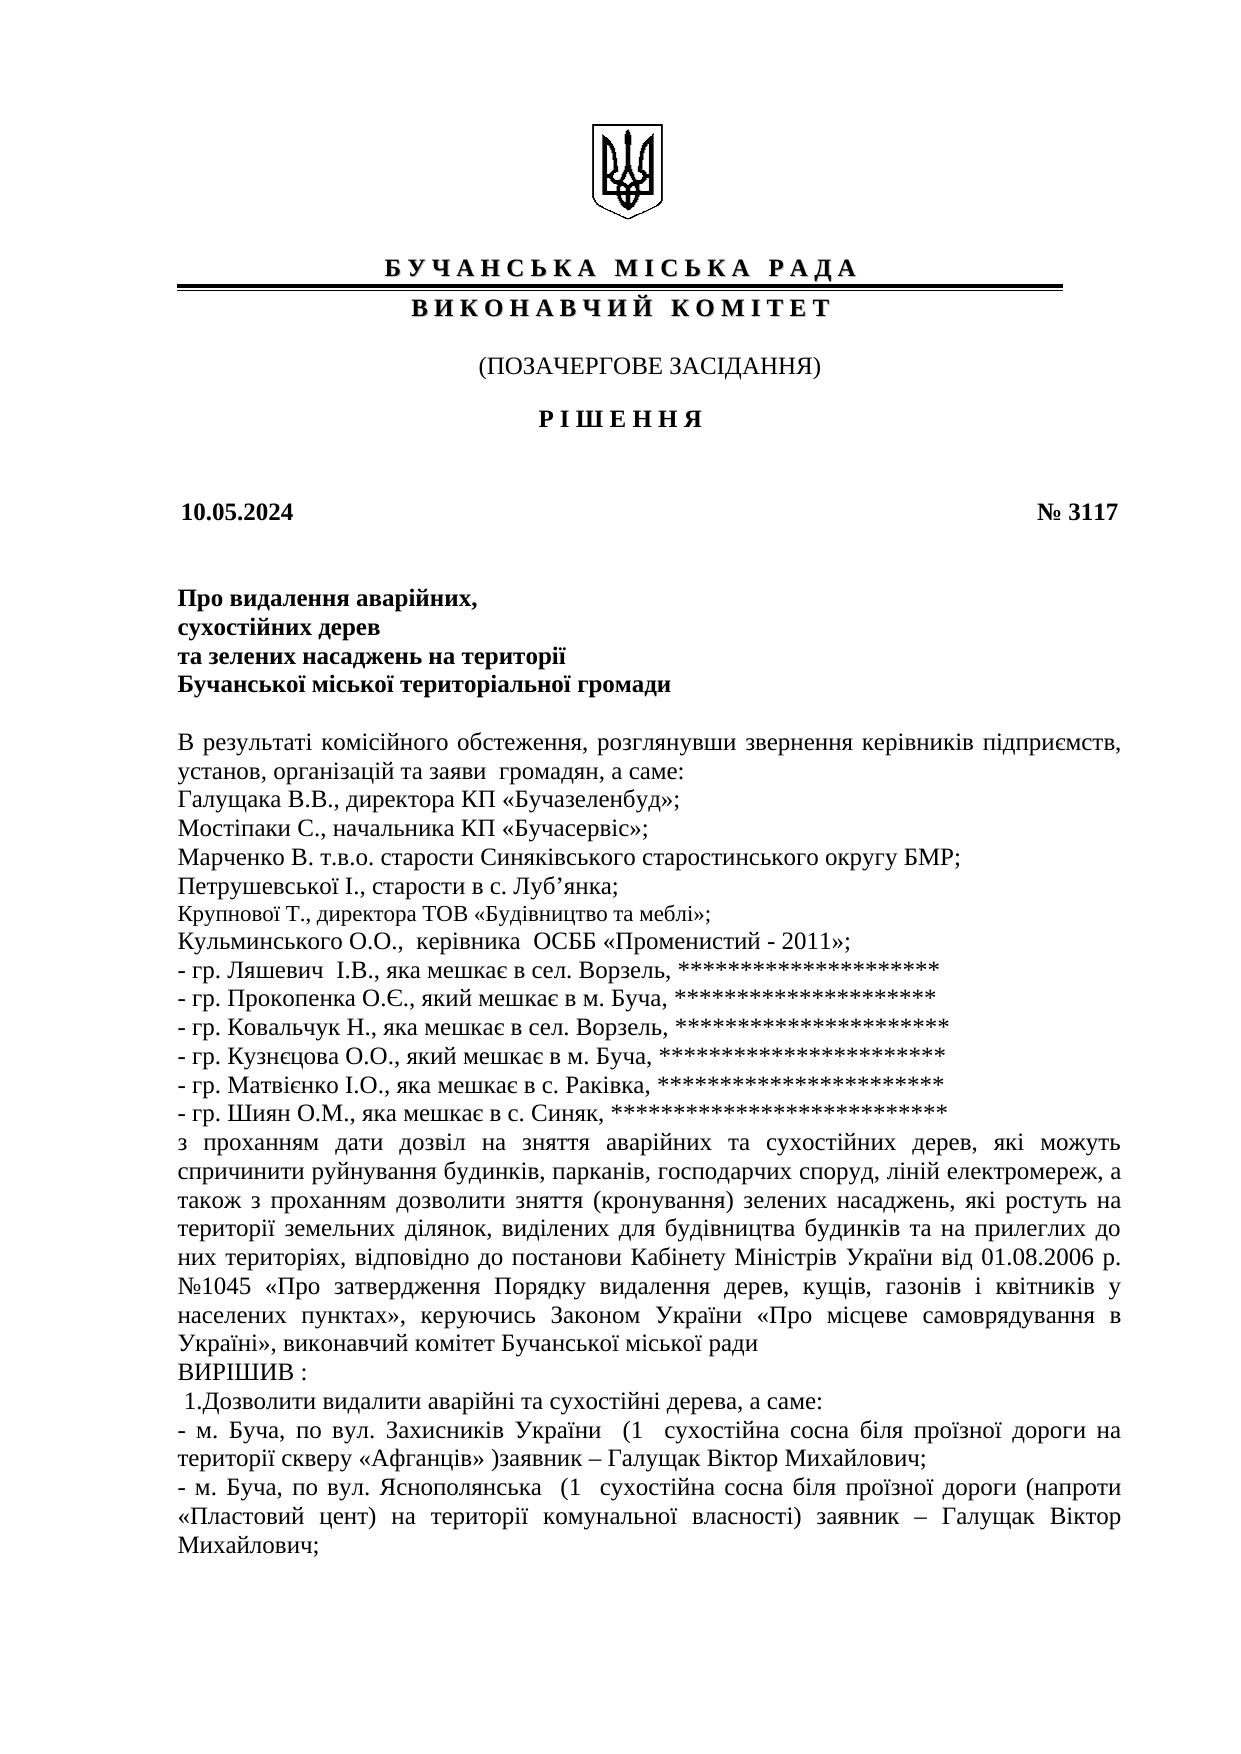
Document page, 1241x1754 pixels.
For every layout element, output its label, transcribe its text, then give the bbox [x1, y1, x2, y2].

text ВИКОНАВЧИЙ КОМІТЕТ [177, 291, 1063, 322]
text - гр. Кузнєцова О.О., який мешкає в м. Буча, *********************** [177, 1041, 1122, 1070]
text 10.05.2024 № 3117 [118, 497, 1122, 526]
text сухостійних дерев [177, 612, 1122, 641]
text Марченко В. т.в.о. старости Синяківського старостинського округу БМР; [177, 842, 1122, 871]
text Бучанської міської територіальної громади [177, 669, 1122, 698]
subtitle РІШЕННЯ [177, 404, 1063, 433]
text Мостіпаки С., начальника КП «Бучасервіс»; [177, 813, 1122, 842]
text Кульминського О.О., керівника ОСББ «Променистий - 2011»; [177, 926, 1122, 955]
text Петрушевської І., старости в с. Луб’янка; [177, 871, 1122, 899]
text (ПОЗАЧЕРГОВЕ ЗАСІДАННЯ) [177, 351, 1122, 379]
text - гр. Прокопенка О.Є., який мешкає в м. Буча, ********************* [177, 983, 1122, 1012]
text з проханням дати дозвіл на зняття аварійних та сухостійних дерев, які можуть спричинити руйнування будинків, парканів, господарчих споруд, ліній електромереж, а також з проханням дозволити зняття (кронування) зелених насаджень, які ростуть на території земельних ділянок, виділених для будівництва будинків та на прилеглих до них територіях, відповідно до постанови Кабінету Міністрів України від 01.08.2006 р. №1045 «Про затвердження Порядку видалення дерев, кущів, газонів і квітників у населених пунктах», керуючись Законом України «Про місцеве самоврядування в Україні», виконавчий комітет Бучанської міської ради [177, 1127, 1122, 1357]
text В результаті комісійного обстеження, розглянувши звернення керівників підприємств, установ, організацій та заяви громадян, а саме: [177, 727, 1122, 784]
text - м. Буча, по вул. Яснополянська (1 сухостійна сосна біля проїзної дороги (напроти «Пластовий цент) на території комунальної власності) заявник – Галущак Віктор Михайлович; [177, 1472, 1122, 1558]
text ВИРІШИВ : [177, 1357, 1122, 1386]
text - гр. Шиян О.М., яка мешкає в с. Синяк, *************************** [177, 1098, 1122, 1127]
text Галущака В.В., директора КП «Бучазеленбуд»; [177, 784, 1122, 813]
text - м. Буча, по вул. Захисників України (1 сухостійна сосна біля проїзної дороги на території скверу «Афганців» )заявник – Галущак Віктор Михайлович; [177, 1415, 1122, 1472]
text - гр. Матвієнко І.О., яка мешкає в с. Раківка, *********************** [177, 1070, 1122, 1098]
text БУЧАНСЬКА МІСЬКА РАДА [177, 253, 1063, 284]
text Про видалення аварійних, [177, 583, 1122, 612]
text - гр. Ковальчук Н., яка мешкає в сел. Ворзель, ********************** [177, 1012, 1122, 1041]
text Крупнової Т., директора ТОВ «Будівництво та меблі»; [177, 899, 1122, 926]
text та зелених насаджень на території [177, 641, 1122, 669]
text - гр. Ляшевич І.В., яка мешкає в сел. Ворзель, ********************* [177, 955, 1122, 983]
text 1.Дозволити видалити аварійні та сухостійні дерева, а саме: [177, 1386, 1122, 1415]
